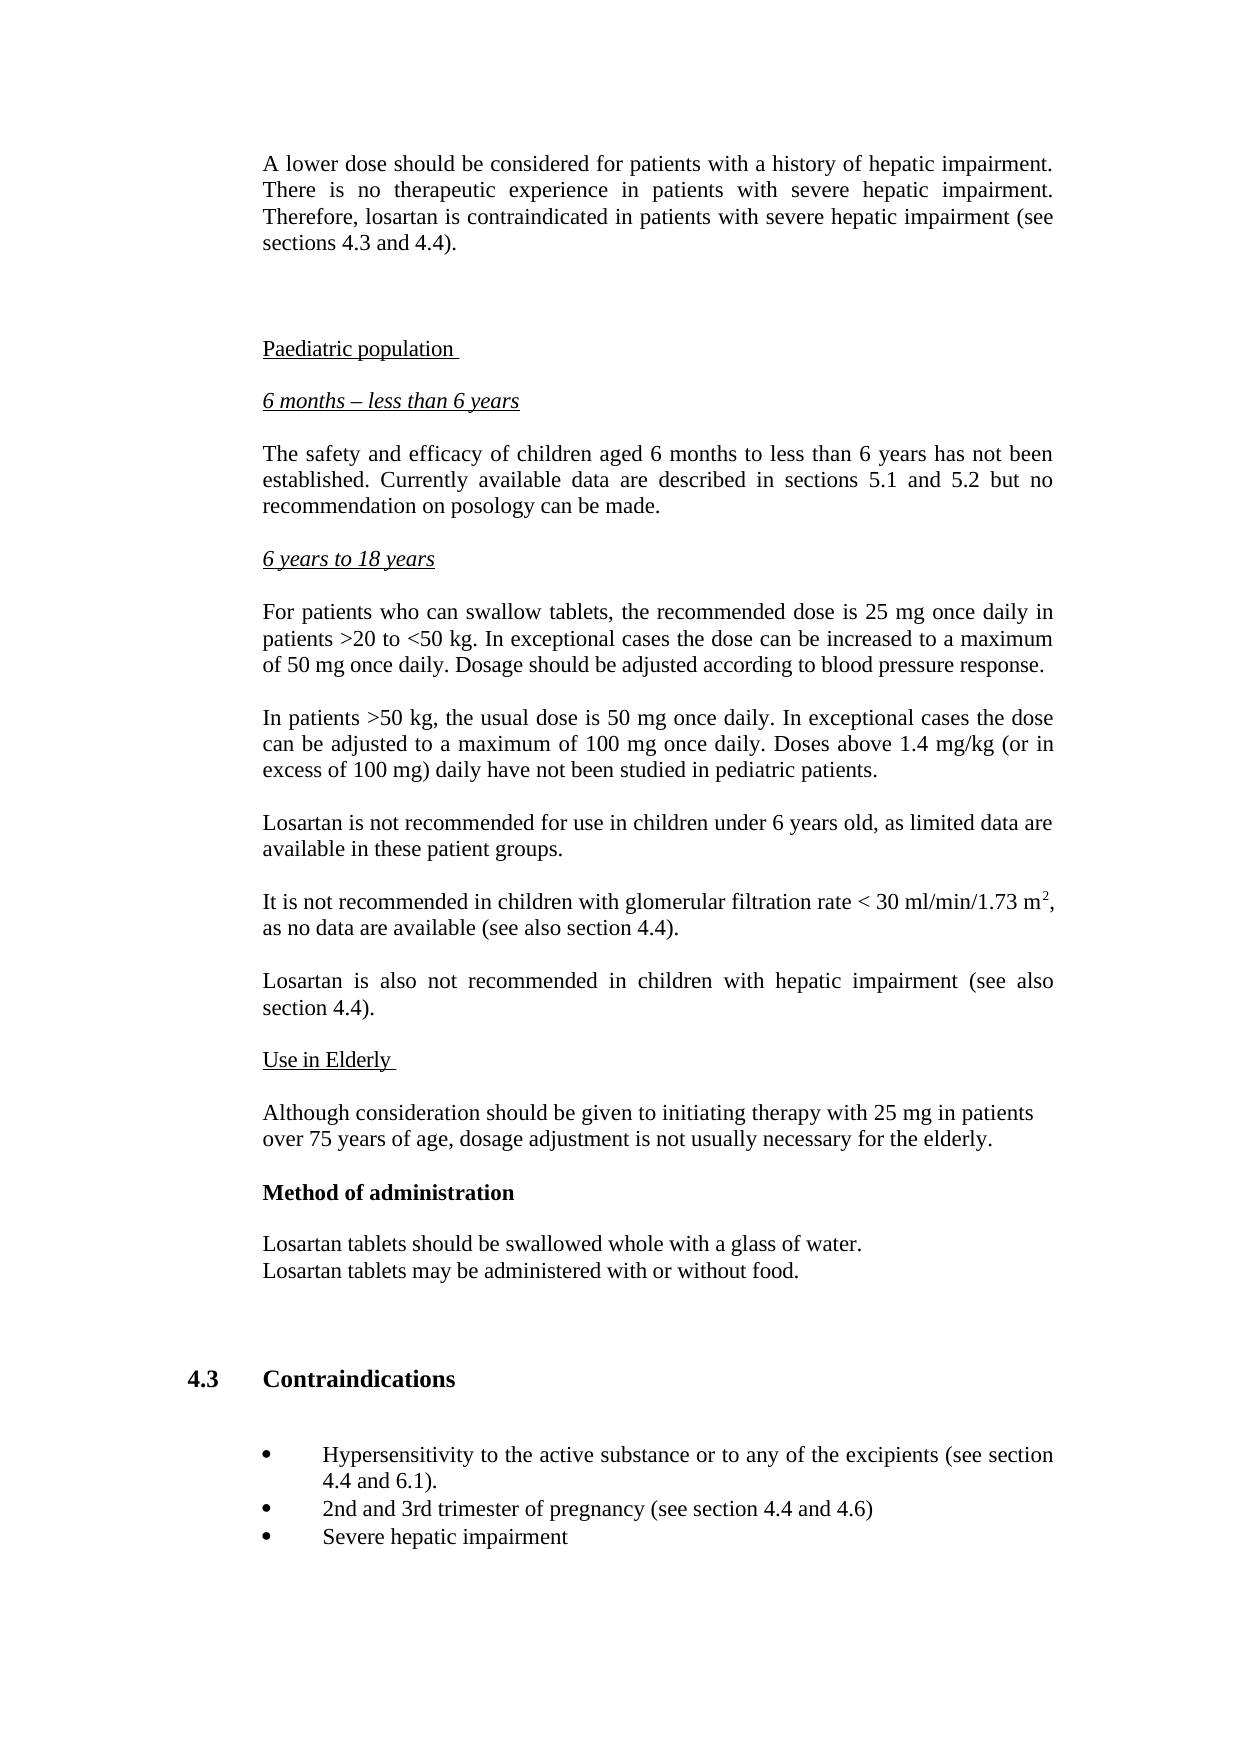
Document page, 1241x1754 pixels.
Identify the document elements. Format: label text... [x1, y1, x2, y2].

text Losartan is not recommended for use in children under 6 years old, as limited data are available in these patient groups. [262, 809, 1055, 862]
text Use in Elderly [262, 1047, 1055, 1073]
text 4.3 Contraindications [187, 1364, 1055, 1393]
text The safety and efficacy of children aged 6 months to less than 6 years has not been established. Currently available data are described in sections 5.1 and 5.2 but no recommendation on posology can be made. [262, 441, 1055, 519]
text Method of administration [262, 1179, 1055, 1205]
text Losartan is also not recommended in children with hepatic impairment (see also section 4.4). [262, 967, 1055, 1020]
list Severe hepatic impairment [262, 1522, 1055, 1550]
list Hypersensitivity to the active substance or to any of the excipients (see section 4.4 and 6.1). [262, 1441, 1055, 1494]
text 6 years to 18 years [262, 546, 1055, 571]
text Losartan tablets should be swallowed whole with a glass of water. Losartan tablets may be administered with or without food. [262, 1231, 867, 1284]
text Paediatric population [262, 336, 1055, 361]
text over 75 years of age, dosage adjustment is not usually necessary for the elderly. [262, 1126, 1055, 1152]
text Although consideration should be given to initiating therapy with 25 mg in patients [262, 1100, 1055, 1126]
text A lower dose should be considered for patients with a history of hepatic impairment. There is no therapeutic experience in patients with severe hepatic impairment. Therefore, losartan is contraindicated in patients with severe hepatic impairment (see sections 4.3 and 4.4). [262, 151, 1055, 256]
list 2nd and 3rd trimester of pregnancy (see section 4.4 and 4.6) [262, 1494, 1055, 1522]
text It is not recommended in children with glomerular filtration rate < 30 ml/min/1.73 m2, as no data are available (see also section 4.4). [262, 888, 1055, 941]
text For patients who can swallow tablets, the recommended dose is 25 mg once daily in patients >20 to <50 kg. In exceptional cases the dose can be increased to a maximum of 50 mg once daily. Dosage should be adjusted according to blood pressure response. [262, 598, 1055, 678]
text In patients >50 kg, the usual dose is 50 mg once daily. In exceptional cases the dose can be adjusted to a maximum of 100 mg once daily. Doses above 1.4 mg/kg (or in excess of 100 mg) daily have not been studied in pediatric patients. [262, 704, 1055, 783]
text 6 months – less than 6 years [262, 388, 1055, 413]
